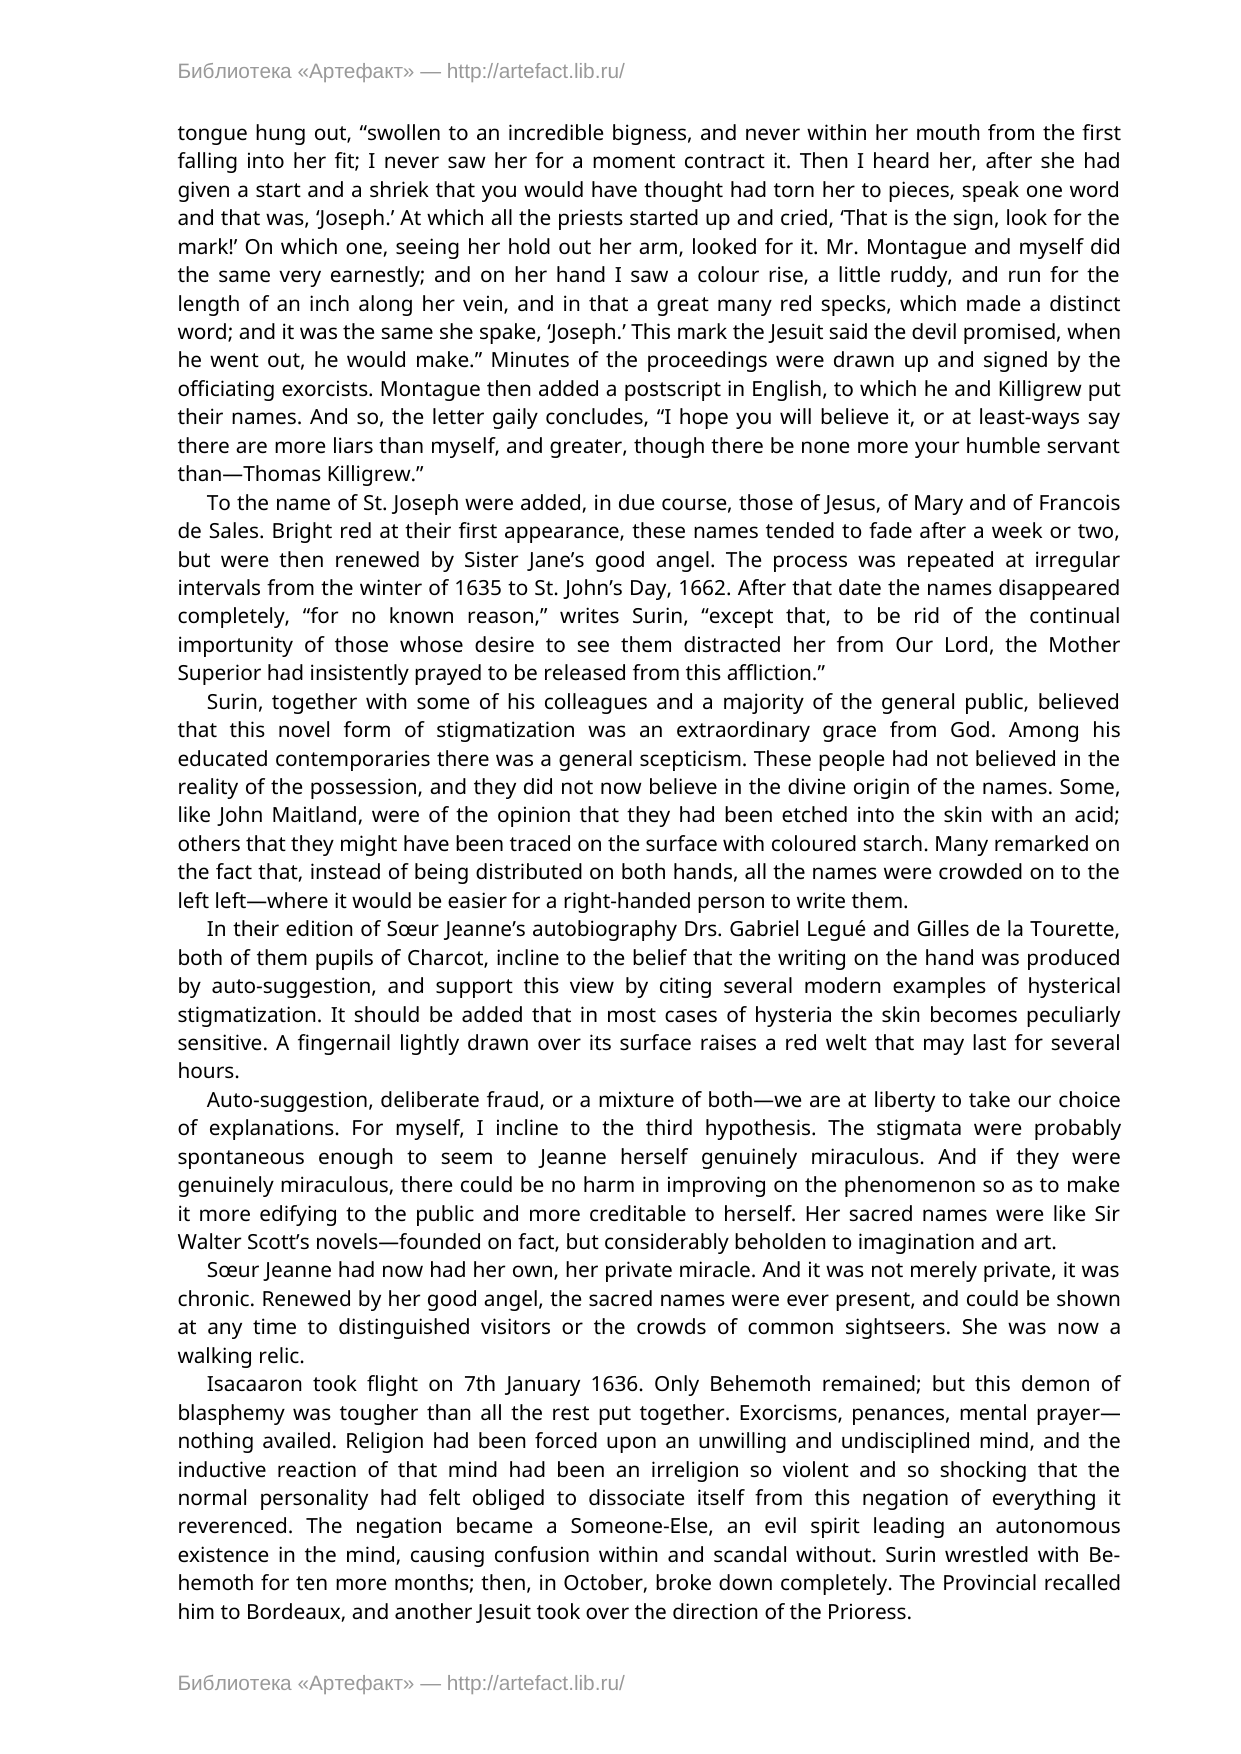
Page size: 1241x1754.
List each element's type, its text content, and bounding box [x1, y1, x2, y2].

text Sœur Jeanne had now had her own, her private miracle. And it was not merely private, it was chronic. Renewed by her good angel, the sacred names were ever present, and could be shown at any time to distinguished visitors or the crowds of common sightseers. She was now a walking relic. [177, 1256, 1122, 1369]
text In their edition of Sœur Jeanne’s autobiography Drs. Gabriel Legué and Gilles de la Tourette, both of them pupils of Charcot, incline to the belief that the writing on the hand was produced by auto-suggestion, and support this view by citing several modern examples of hysterical stigmatization. It should be added that in most cases of hysteria the skin becomes peculiarly sensitive. A fingernail lightly drawn over its surface raises a red welt that may last for several hours. [177, 914, 1122, 1085]
text Surin, together with some of his colleagues and a majority of the general public, believed that this novel form of stigmatization was an extraordinary grace from God. Among his educated contemporaries there was a general scepticism. These people had not believed in the reality of the possession, and they did not now believe in the divine origin of the names. Some, like John Maitland, were of the opinion that they had been etched into the skin with an acid; others that they might have been traced on the surface with coloured starch. Many remarked on the fact that, instead of being distributed on both hands, all the names were crowded on to the left left—where it would be easier for a right-handed person to write them. [177, 687, 1122, 914]
text To the name of St. Joseph were added, in due course, those of Jesus, of Mary and of Francois de Sales. Bright red at their first appearance, these names tended to fade after a week or two, but were then renewed by Sister Jane’s good angel. The process was repeated at irregular intervals from the winter of 1635 to St. John’s Day, 1662. After that date the names disappeared completely, “for no known reason,” writes Surin, “except that, to be rid of the continual importunity of those whose desire to see them distracted her from Our Lord, the Mother Superior had insistently prayed to be released from this affliction.” [177, 488, 1122, 687]
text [177, 118, 1122, 488]
text Auto-suggestion, deliberate fraud, or a mixture of both—we are at liberty to take our choice of explanations. For myself, I incline to the third hypothesis. The stigmata were probably spontaneous enough to seem to Jeanne herself genuinely miraculous. And if they were genuinely miraculous, there could be no harm in improving on the phenomenon so as to make it more edifying to the public and more creditable to herself. Her sacred names were like Sir Walter Scott’s novels—founded on fact, but considerably beholden to imagination and art. [177, 1085, 1122, 1256]
text Isacaaron took flight on 7th January 1636. Only Behemoth remained; but this demon of blasphemy was tougher than all the rest put together. Exorcisms, penances, mental prayer—nothing availed. Religion had been forced upon an unwilling and undisciplined mind, and the inductive reaction of that mind had been an irreligion so violent and so shocking that the normal personality had felt obliged to dissociate itself from this negation of everything it reverenced. The negation became a Someone-Else, an evil spirit leading an autonomous existence in the mind, causing confusion within and scandal without. Surin wrestled with Be-hemoth for ten more months; then, in October, broke down completely. The Provincial recalled him to Bordeaux, and another Jesuit took over the direction of the Prioress. [177, 1369, 1122, 1625]
